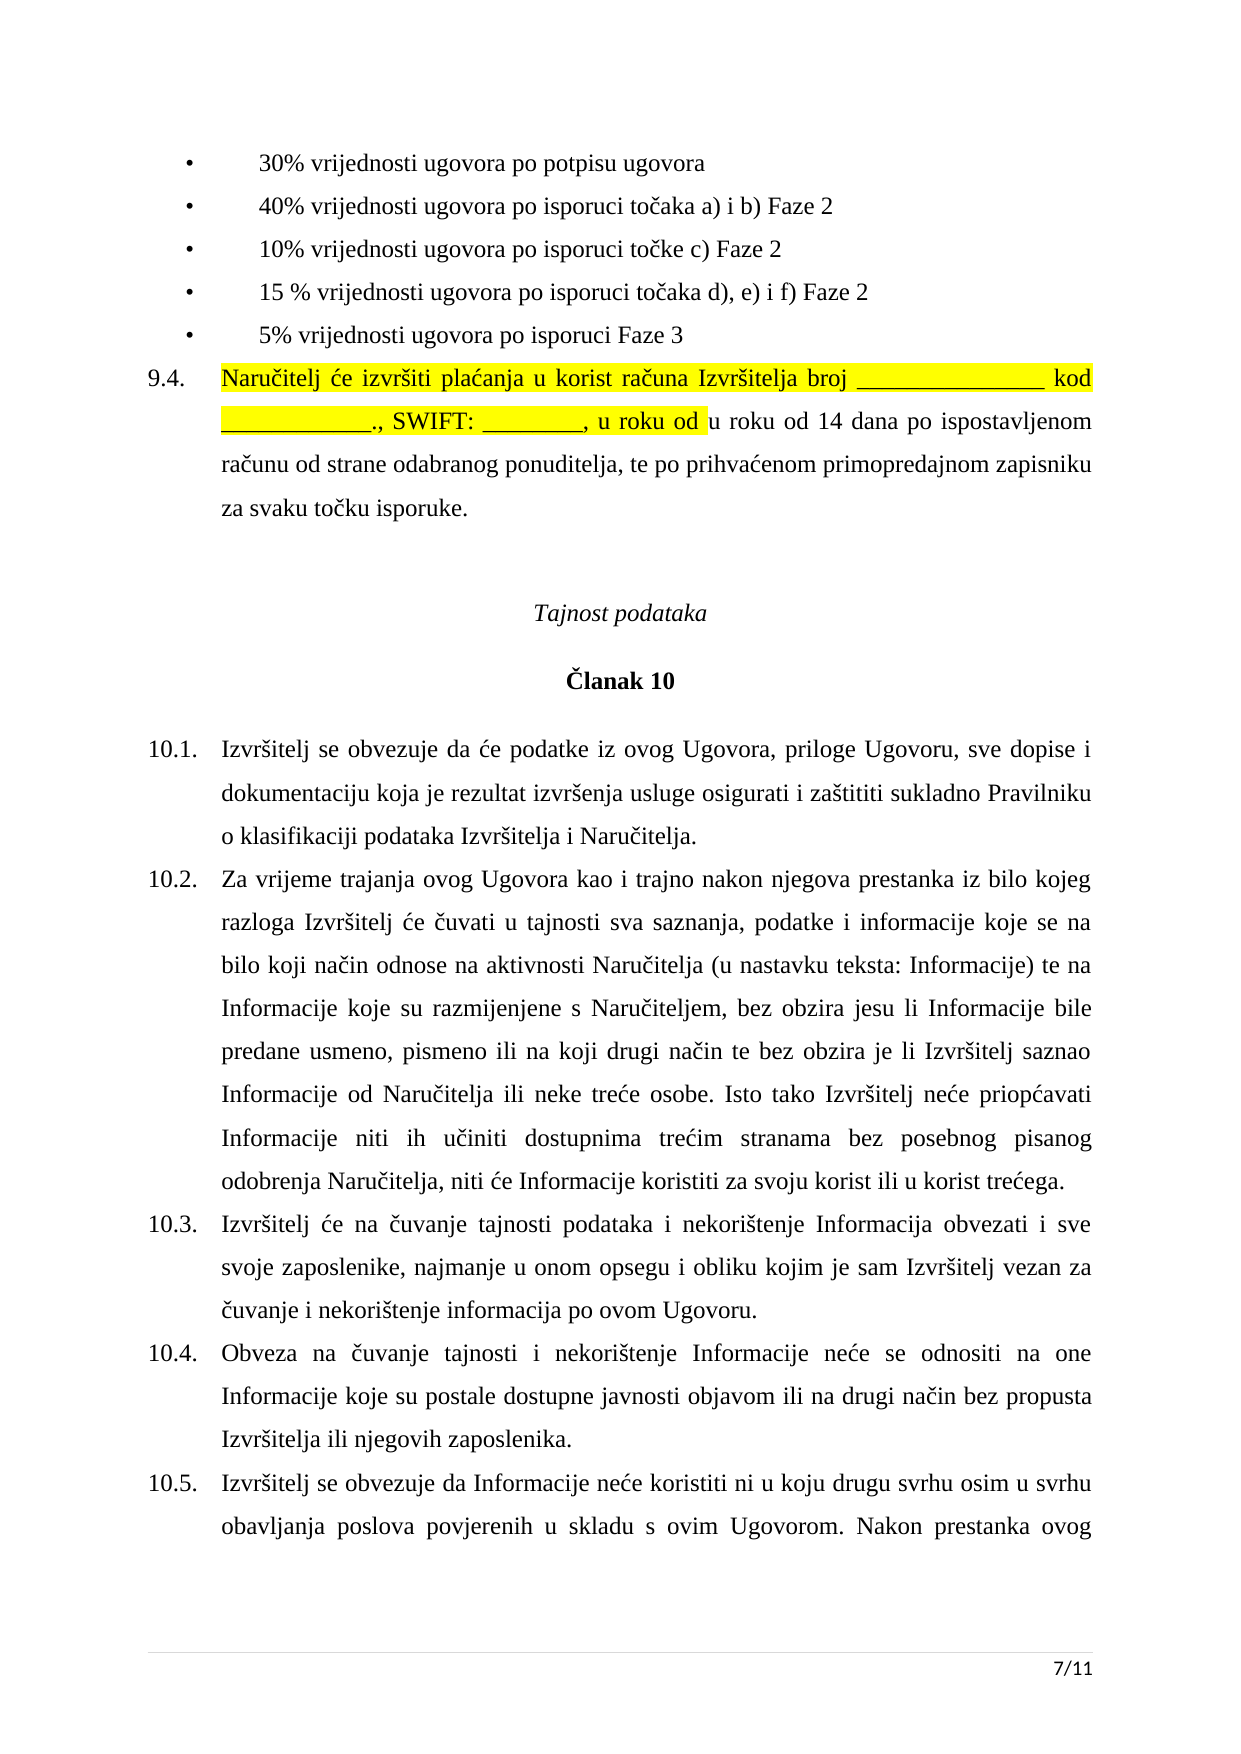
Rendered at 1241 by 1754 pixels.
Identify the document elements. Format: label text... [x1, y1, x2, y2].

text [148, 1468, 1093, 1539]
list 30% vrijednosti ugovora po potpisu ugovora [185, 148, 1093, 176]
list 5% vrijednosti ugovora po isporuci Faze 3 [185, 320, 1093, 349]
text 10.4. Obveza na čuvanje tajnosti i nekorištenje Informacije neće se odnositi na one Informacije koje su postale dostupne javnosti objavom ili na drugi način bez propusta Izvršitelja ili njegovih zaposlenika. [148, 1338, 1093, 1453]
text 10.1. Izvršitelj se obvezuje da će podatke iz ovog Ugovora, priloge Ugovoru, sve dopise i dokumentaciju koja je rezultat izvršenja usluge osigurati i zaštititi sukladno Pravilniku o klasifikaciji podataka Izvršitelja i Naručitelja. [148, 734, 1093, 849]
list 15 % vrijednosti ugovora po isporuci točaka d), e) i f) Faze 2 [185, 277, 1093, 306]
list 40% vrijednosti ugovora po isporuci točaka a) i b) Faze 2 [185, 191, 1093, 219]
text Članak [148, 666, 1093, 695]
text Tajnost podataka [148, 598, 1093, 627]
text 10.3. Izvršitelj će na čuvanje tajnosti podataka i nekorištenje Informacija obvezati i sve svoje zaposlenike, najmanje u onom opsegu i obliku kojim je sam Izvršitelj vezan za čuvanje i nekorištenje informacija po ovom Ugovoru. [148, 1209, 1093, 1324]
text 9.4. Naručitelj će izvršiti plaćanja u korist računa Izvršitelja broj _______________ kod ____________., SWIFT: ________, u roku od u roku od 14 dana po ispostavljenom računu od strane odabranog ponuditelja, te po prihvaćenom primopredajnom zapisniku za svaku točku isporuke. [148, 363, 1093, 521]
text 10.2. Za vrijeme trajanja ovog Ugovora kao i trajno nakon njegova prestanka iz bilo kojeg razloga Izvršitelj će čuvati u tajnosti sva saznanja, podatke i informacije koje se na bilo koji način odnose na aktivnosti Naručitelja (u nastavku teksta: Informacije) te na Informacije koje su razmijenjene s Naručiteljem, bez obzira jesu li Informacije bile predane usmeno, pismeno ili na koji drugi način te bez obzira je li Izvršitelj saznao Informacije od Naručitelja ili neke treće osobe. Isto tako Izvršitelj neće priopćavati Informacije niti ih učiniti dostupnima trećim stranama bez posebnog pisanog odobrenja Naručitelja, niti će Informacije koristiti za svoju korist ili u korist trećega. [148, 864, 1093, 1194]
list 10% vrijednosti ugovora po isporuci točke c) Faze 2 [185, 234, 1093, 263]
